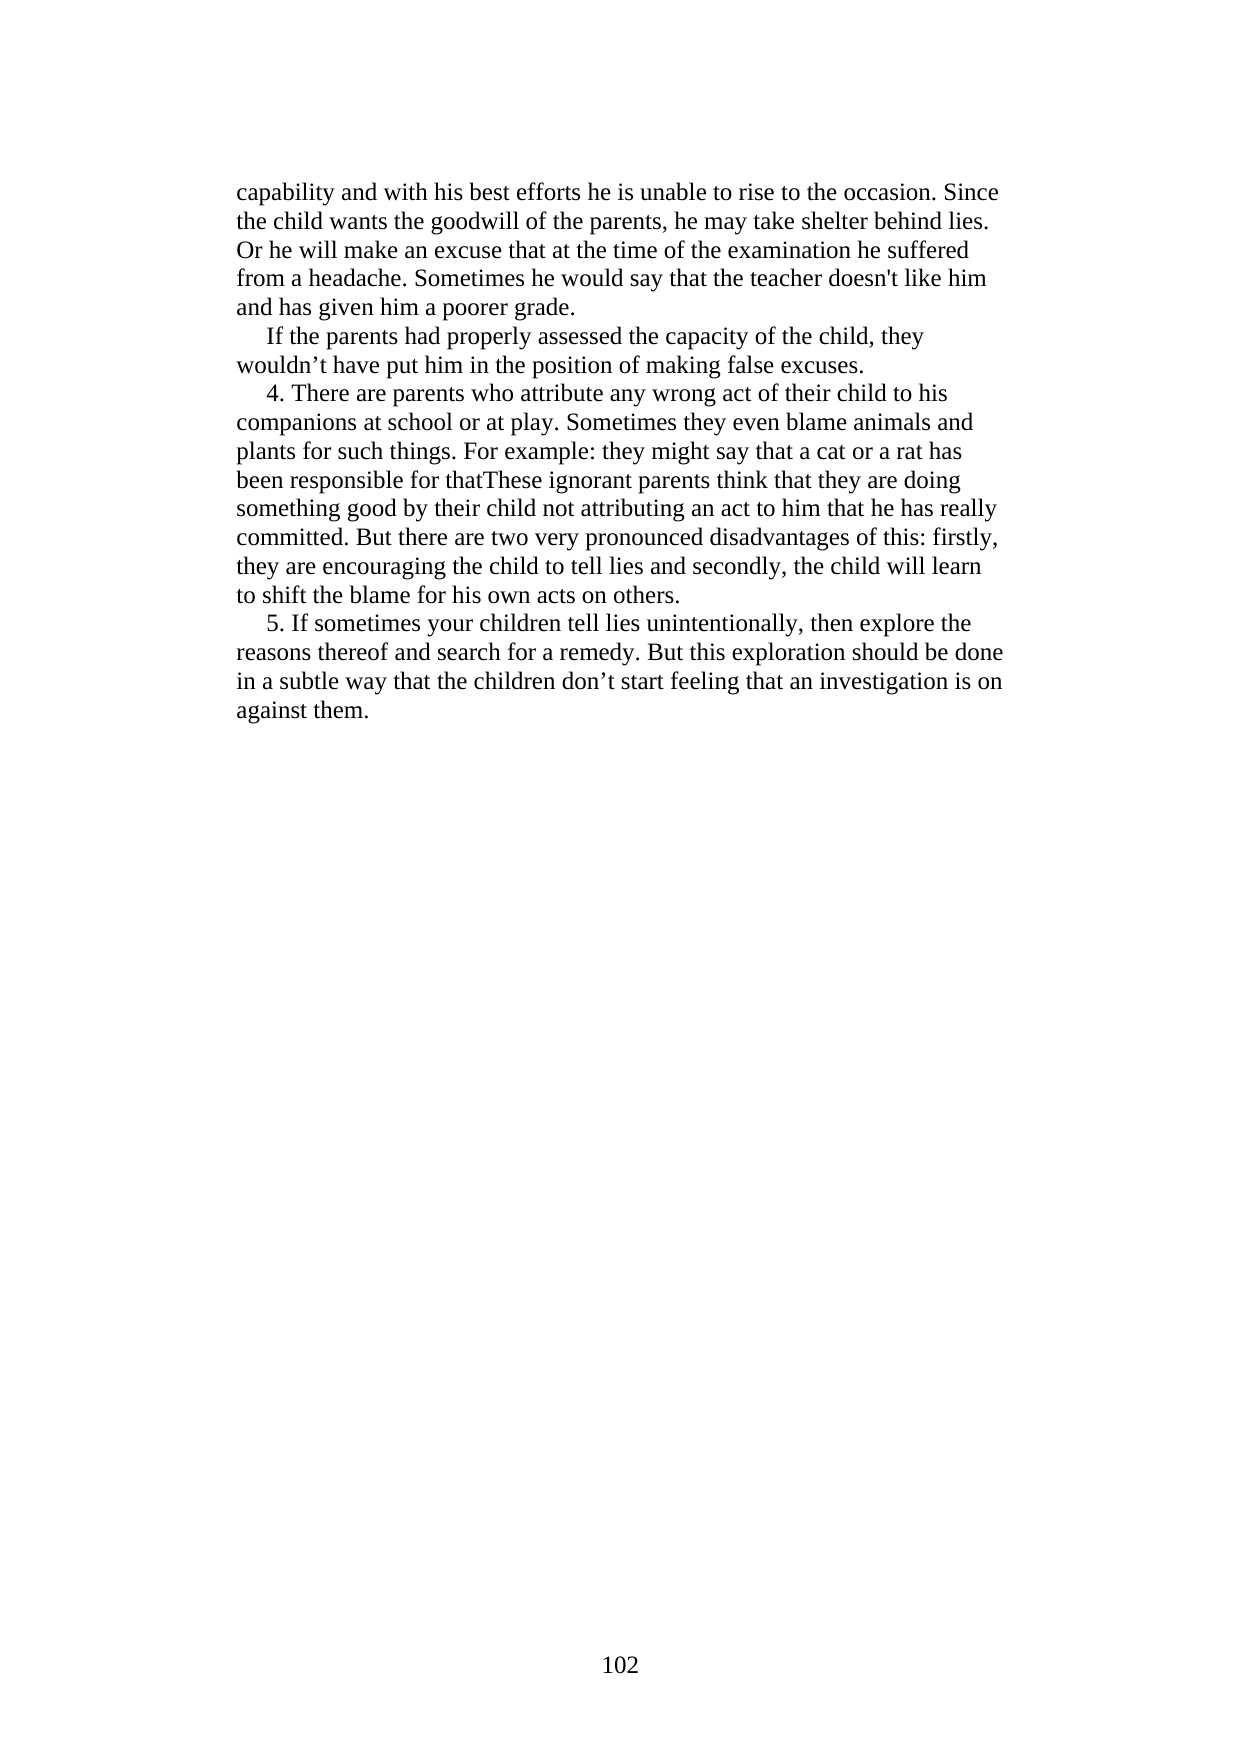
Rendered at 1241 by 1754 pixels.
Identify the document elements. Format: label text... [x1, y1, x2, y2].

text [236, 177, 1004, 321]
text If the parents had properly assessed the capacity of the child, they wouldn’t have put him in the position of making false excuses. [236, 321, 1004, 378]
text 4. There are parents who attribute any wrong act of their child to his companions at school or at play. Sometimes they even blame animals and plants for such things. For example: they might say that a cat or a rat has been responsible for thatThese ignorant parents think that they are doing something good by their child not attributing an act to him that he has really committed. But there are two very pronounced disadvantages of this: firstly, they are encouraging the child to tell lies and secondly, the child will learn to shift the blame for his own acts on others. [236, 378, 1004, 608]
text 5. If sometimes your children tell lies unintentionally, then explore the reasons thereof and search for a remedy. But this exploration should be done in a subtle way that the children don’t start feeling that an investigation is on against them. [236, 608, 1004, 723]
